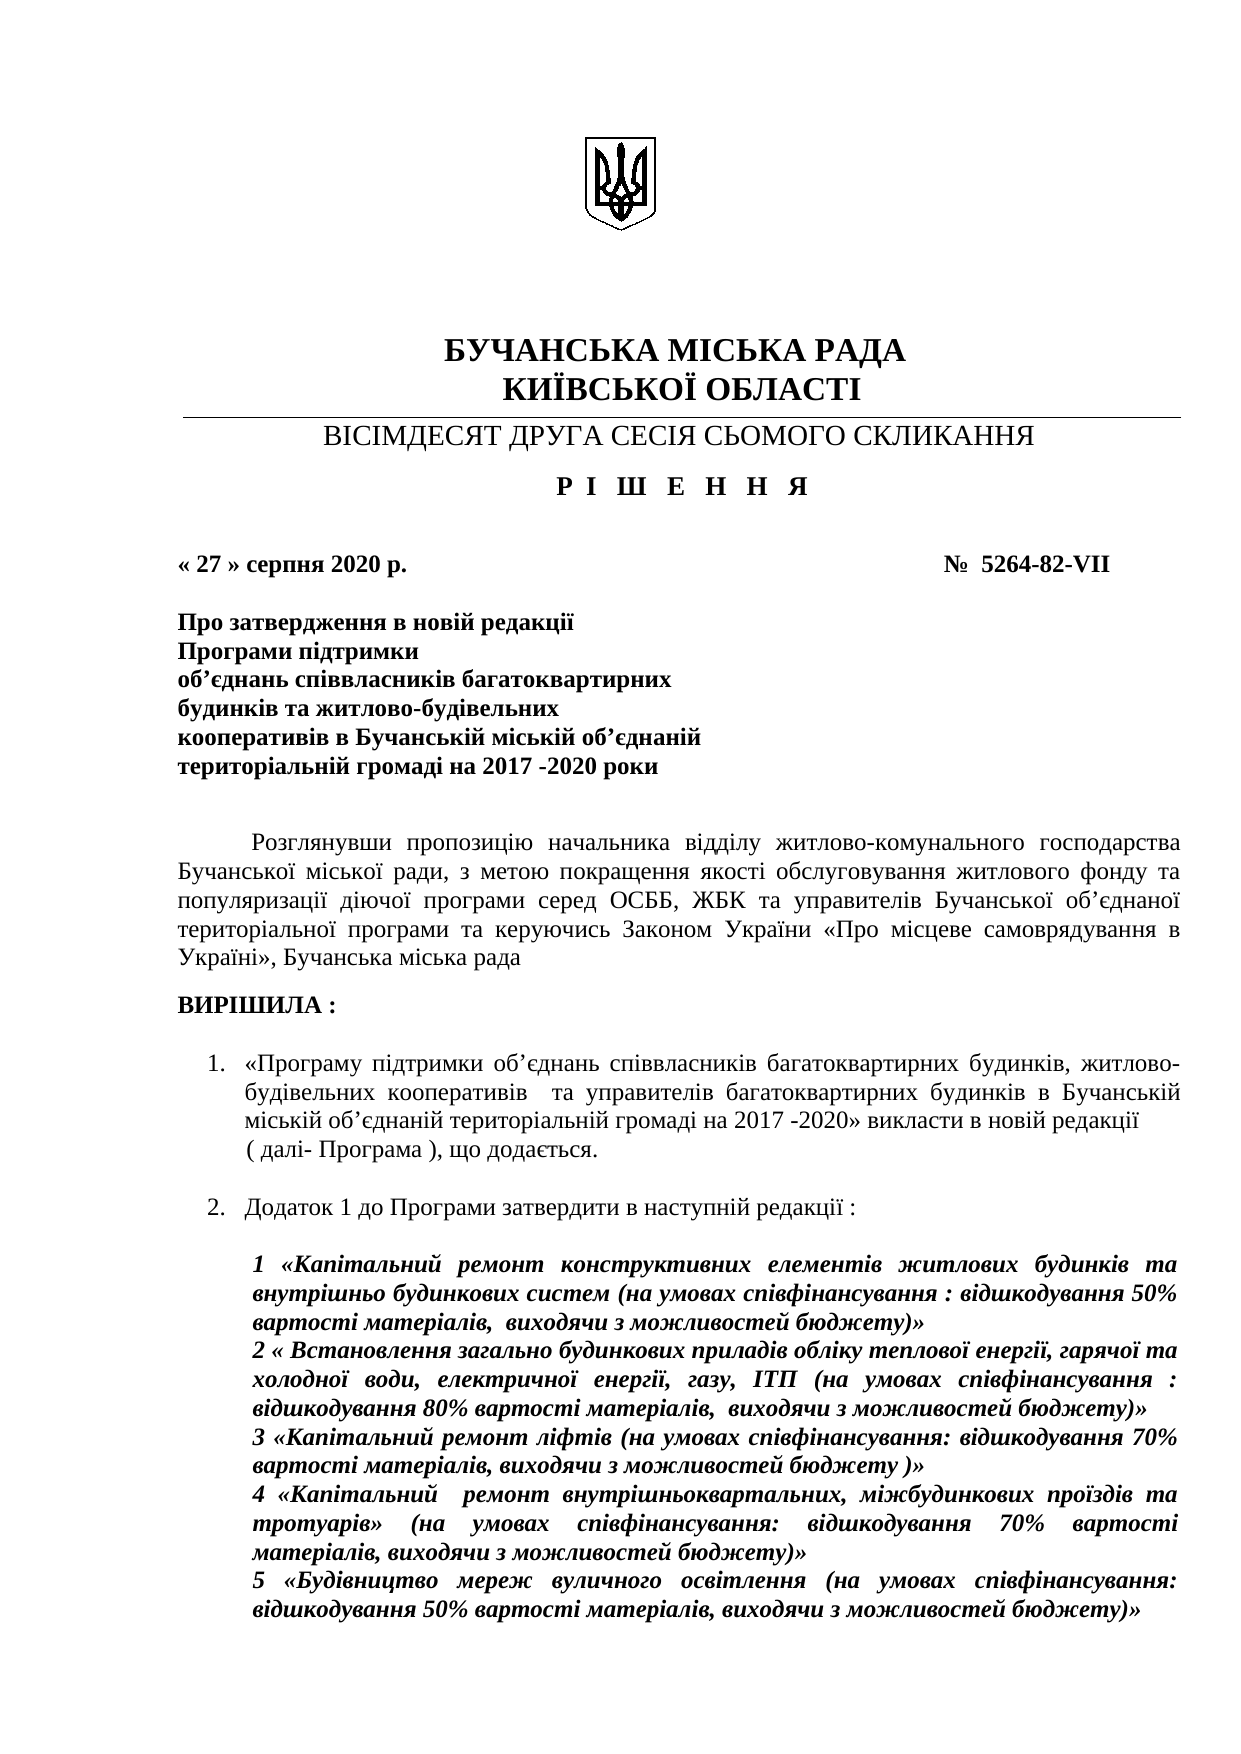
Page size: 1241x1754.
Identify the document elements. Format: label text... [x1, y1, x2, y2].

subtitle Програми підтримки [177, 636, 1181, 664]
subtitle Р І Ш Е Н Н Я [183, 470, 1181, 502]
subtitle «Програму підтримки об’єднань співвласників багатоквартирних будинків, житлово-будівельних кооперативів та управителів багатоквартирних будинків в Бучанській міській об’єднаній територіальній громаді на 2017 -2020» викласти в новій редакції [207, 1048, 1181, 1134]
subtitle ВИРІШИЛА : [177, 990, 1181, 1019]
text територіальній громаді на 2017 -2020 роки [177, 751, 1181, 779]
text 2 « Встановлення загально будинкових приладів обліку теплової енергії, гарячої та холодної води, електричної енергії, газу, ІТП (на умовах співфінансування : відшкодування 80% вартості матеріалів, виходячи з можливостей бюджету)» [252, 1335, 1181, 1422]
subtitle КИЇВСЬКОЇ ОБЛАСТІ [183, 369, 1181, 407]
text ВІСІМДЕСЯТ ДРУГА СЕСІЯ СЬОМОГО СКЛИКАННЯ [177, 418, 1181, 451]
subtitle БУЧАНСЬКА МІСЬКА РАДА [177, 331, 1181, 369]
text 3 «Капітальний ремонт ліфтів (на умовах співфінансування: відшкодування 70% вартості матеріалів, виходячи з можливостей бюджету )» [252, 1422, 1181, 1479]
list Додаток 1 до Програми затвердити в наступній редакції : [207, 1192, 1181, 1220]
text 4 «Капітальний ремонт внутрішньоквартальних, міжбудинкових проїздів та тротуарів» (на умовах співфінансування: відшкодування 70% вартості матеріалів, виходячи з можливостей бюджету)» [252, 1479, 1181, 1565]
text будинків та житлово-будівельних [177, 693, 1181, 722]
subtitle « 27 » серпня 2020 р. № 5264-82-VII [177, 549, 1181, 578]
text 1 «Капітальний ремонт конструктивних елементів житлових будинків та внутрішньо будинкових систем (на умовах співфінансування : відшкодування 50% вартості матеріалів, виходячи з можливостей бюджету)» [252, 1249, 1181, 1335]
subtitle ( далі- Програма ), що додається. [177, 1134, 1181, 1163]
text кооперативів в Бучанській міській об’єднаній [177, 722, 1181, 751]
text 5 «Будівництво мереж вуличного освітлення (на умовах співфінансування: відшкодування 50% вартості матеріалів, виходячи з можливостей бюджету)» [252, 1565, 1181, 1623]
subtitle Про затвердження в новій редакції [177, 607, 1181, 636]
text об’єднань співвласників багатоквартирних [177, 664, 1181, 693]
subtitle Розглянувши пропозицію начальника відділу житлово-комунального господарства Бучанської міської ради, з метою покращення якості обслуговування житлового фонду та популяризації діючої програми серед ОСББ, ЖБК та управителів Бучанської об’єднаної територіальної програми та керуючись Законом України «Про місцеве самоврядування в Україні», Бучанська міська рада [177, 827, 1181, 971]
